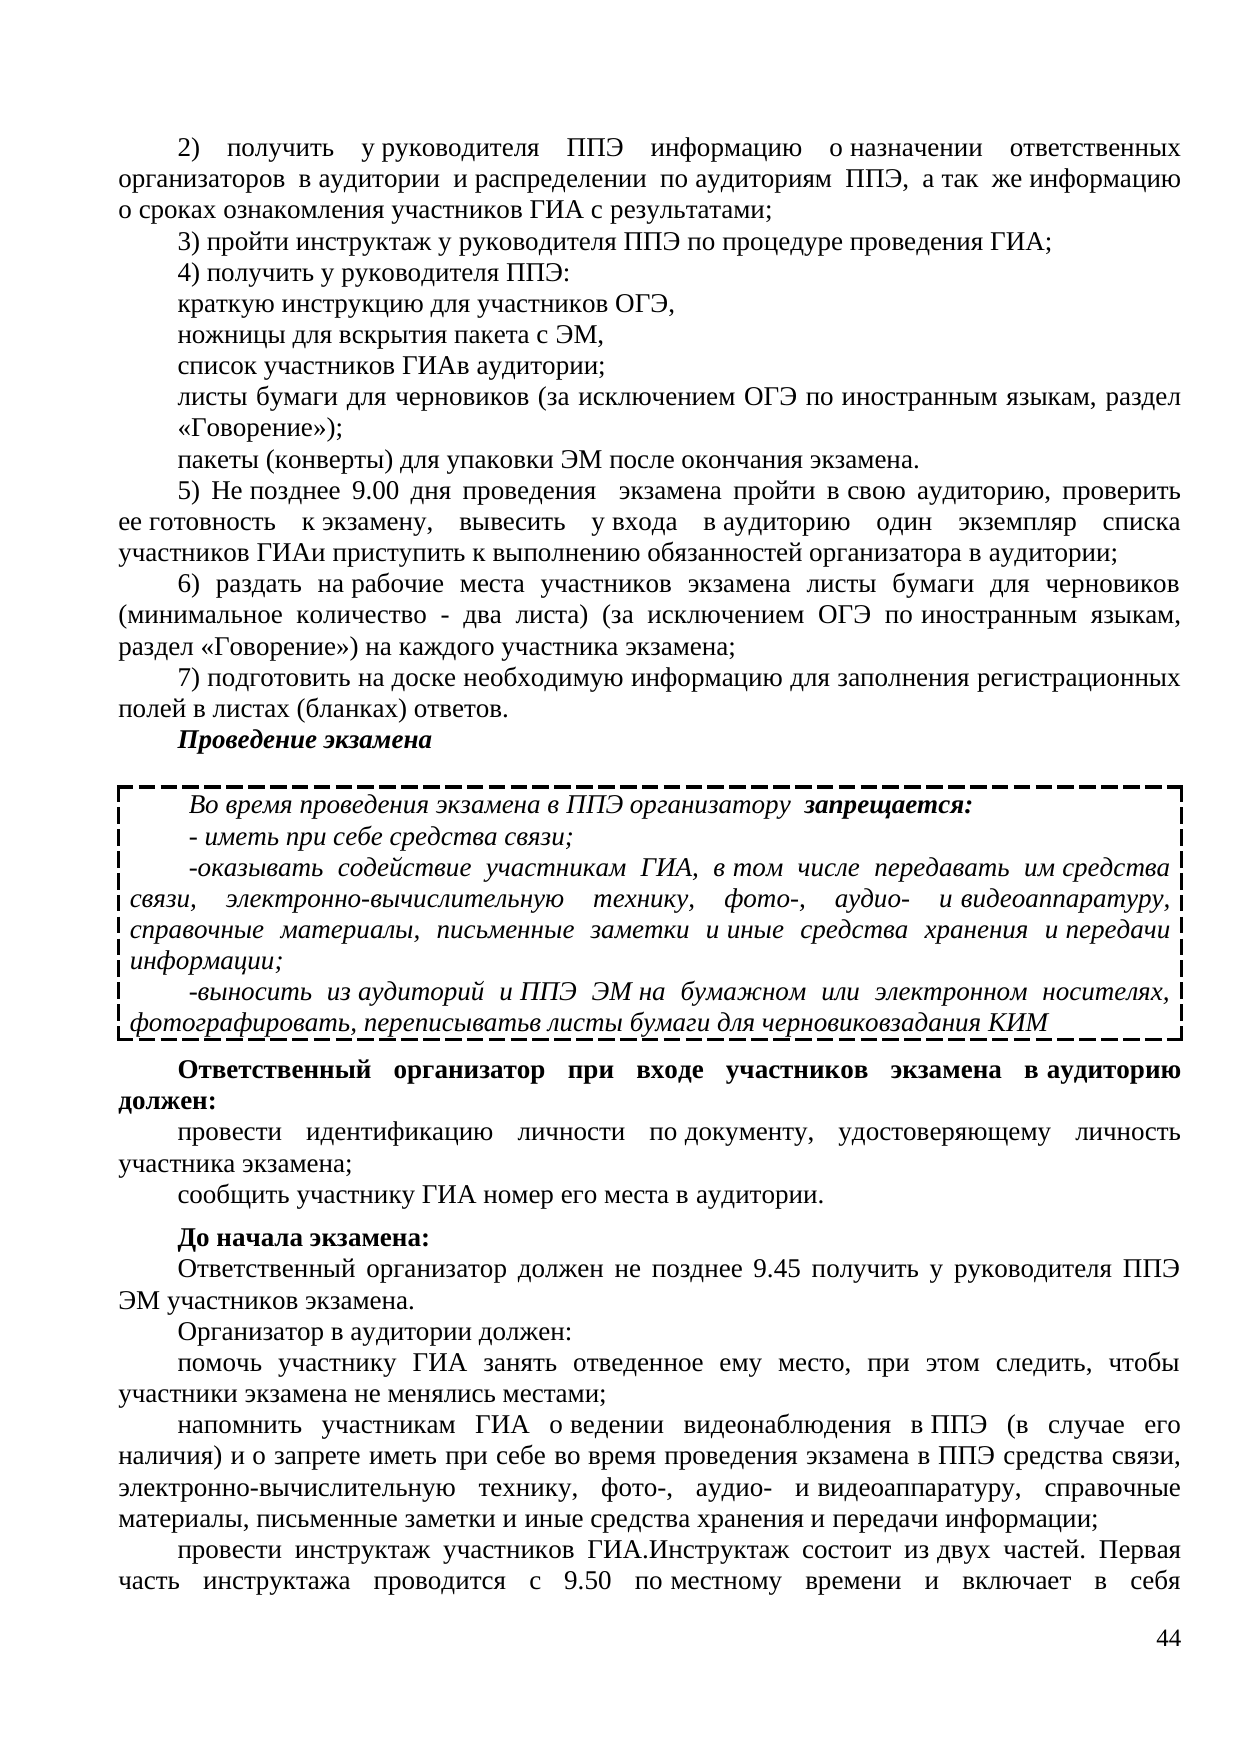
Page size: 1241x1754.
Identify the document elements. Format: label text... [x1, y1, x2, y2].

text Организатор в аудитории должен: [118, 1315, 1181, 1346]
text Ответственный организатор должен не позднее 9.45 получить у руководителя ППЭ ЭМ участников экзамена. [118, 1253, 1181, 1315]
text 5) Не позднее 9.00 дня проведения экзамена пройти в свою аудиторию, проверить ее готовность к экзамену, вывесить у входа в аудиторию один экземпляр списка участников ГИАи приступить к выполнению обязанностей организатора в аудитории; [118, 474, 1181, 567]
list сообщить участнику ГИА номер его места в аудитории. [118, 1178, 1181, 1209]
list ножницы для вскрытия пакета с ЭМ, [177, 318, 1181, 349]
list краткую инструкцию для участников ОГЭ, [177, 287, 1181, 318]
text 3) пройти инструктаж у руководителя ППЭ по процедуре проведения ГИА; [118, 225, 1181, 256]
list пакеты (конверты) для упаковки ЭМ после окончания экзамена. [177, 443, 1181, 474]
text Проведение экзамена [118, 723, 1181, 754]
text 6) раздать на рабочие места участников экзамена листы бумаги для черновиков (минимальное количество - два листа) (за исключением ОГЭ по иностранным языкам, раздел «Говорение») на каждого участника экзамена; [118, 567, 1181, 661]
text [118, 1533, 1181, 1595]
text Ответственный организатор при входе участников экзамена в аудиторию должен: [118, 1053, 1181, 1116]
list До начала экзамена: [118, 1221, 1181, 1253]
text 2) получить у руководителя ППЭ информацию о назначении ответственных организаторов в аудитории и распределении по аудиториям ППЭ, а так же информацию о сроках ознакомления участников ГИА с результатами; [118, 131, 1181, 225]
table_header Во время проведения экзамена в ППЭ организатору запрещается: - иметь при себе средства связи; -оказывать содействие участникам ГИА, в том числе передавать им средства связи, электронно-вычислительную технику, фото-, аудио- и видеоаппаратуру, справочные материалы, письменные заметки и иные средства хранения и передачи информации; -выносить из аудиторий и ППЭ ЭМ на бумажном или электронном носителях, фотографировать, переписыватьв листы бумаги для черновиковзадания КИМ [118, 785, 1181, 1038]
list листы бумаги для черновиков (за исключением ОГЭ по иностранным языкам, раздел «Говорение»); [177, 380, 1181, 443]
list список участников ГИАв аудитории; [177, 349, 1181, 380]
text 4) получить у руководителя ППЭ: [118, 256, 1181, 287]
list помочь участнику ГИА занять отведенное ему место, при этом следить, чтобы участники экзамена не менялись местами; [118, 1346, 1181, 1408]
list напомнить участникам ГИА о ведении видеонаблюдения в ППЭ (в случае его наличия) и о запрете иметь при себе во время проведения экзамена в ППЭ средства связи, электронно-вычислительную технику, фото-, аудио- и видеоаппаратуру, справочные материалы, письменные заметки и иные средства хранения и передачи информации; [118, 1408, 1181, 1533]
text 7) подготовить на доске необходимую информацию для заполнения регистрационных полей в листах (бланках) ответов. [118, 661, 1181, 723]
list провести идентификацию личности по документу, удостоверяющему личность участника экзамена; [118, 1116, 1181, 1178]
